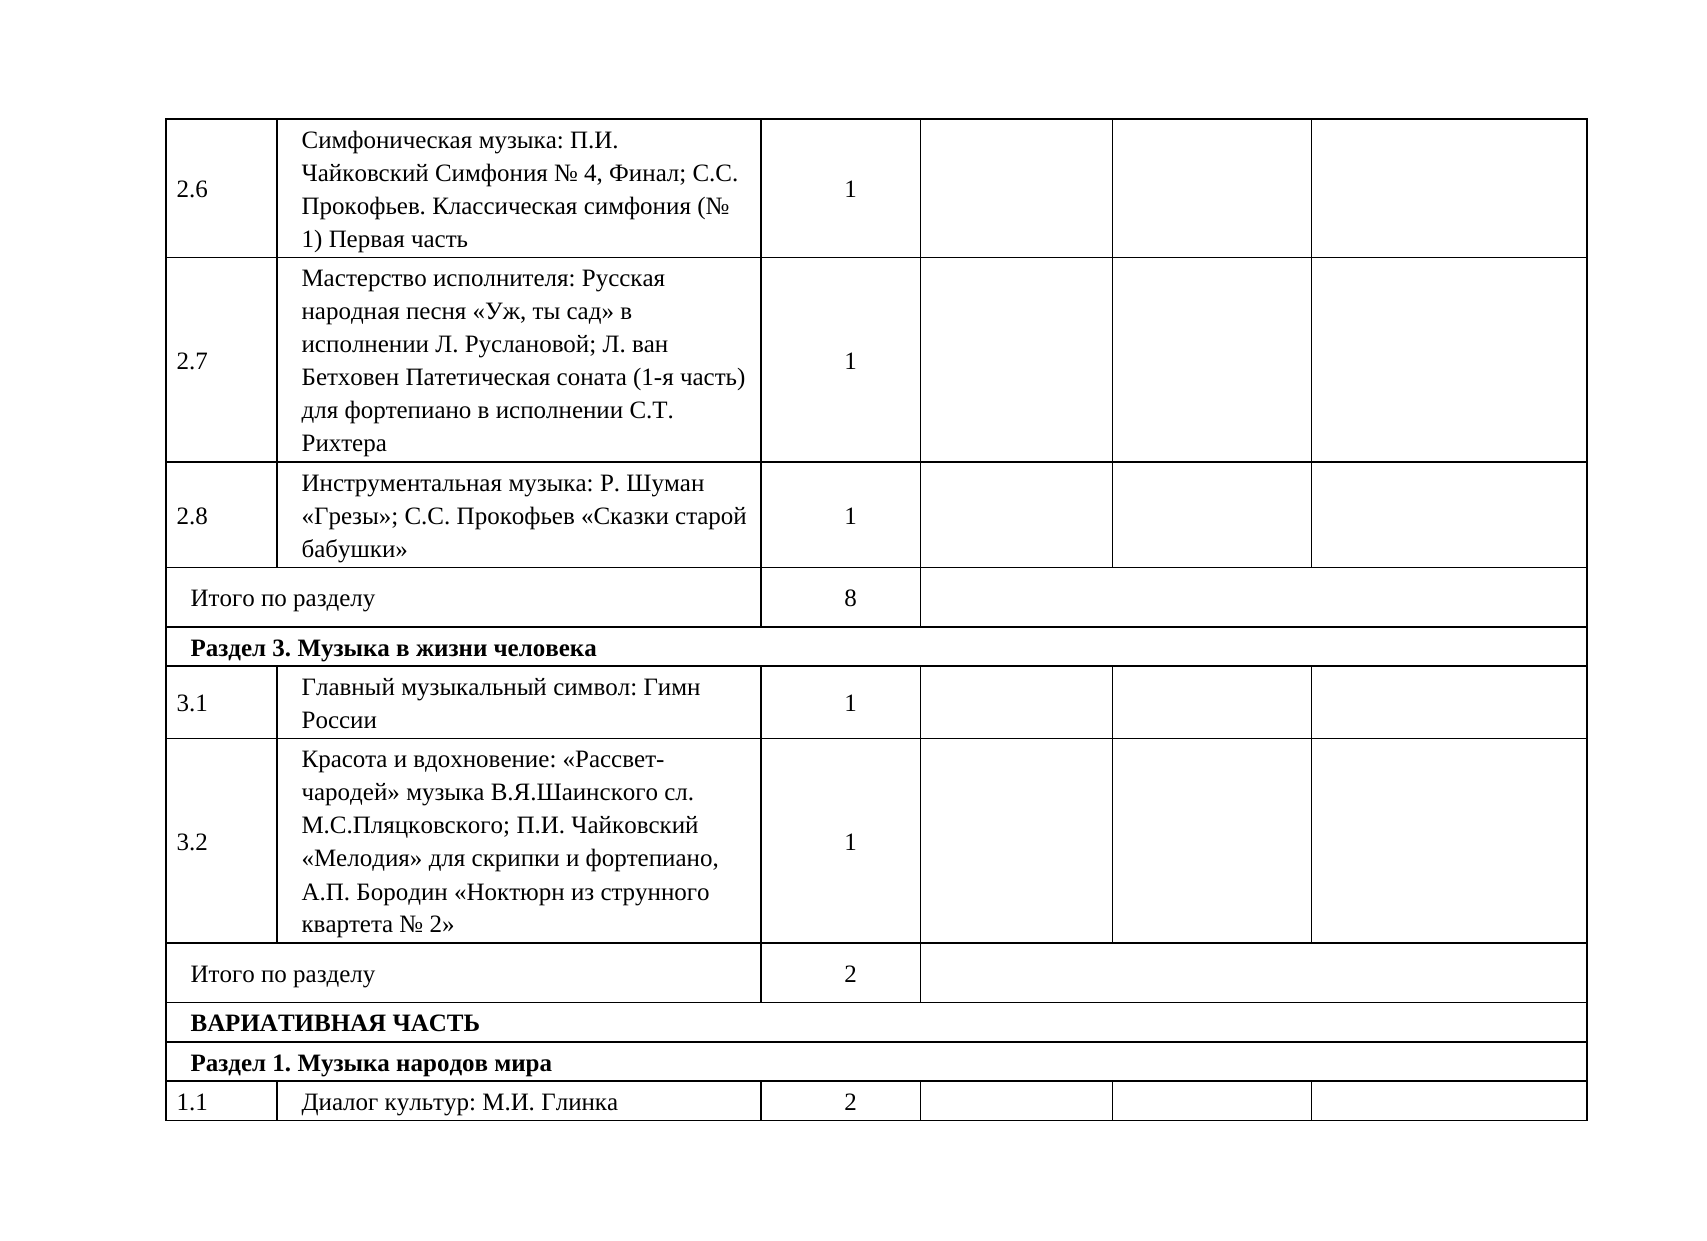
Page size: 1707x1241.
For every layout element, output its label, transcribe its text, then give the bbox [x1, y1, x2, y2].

table_cell [1312, 1082, 1586, 1120]
table_cell 3.1 [167, 667, 276, 738]
table_cell [921, 1082, 1112, 1120]
table_cell Симфоническая музыка: П.И. Чайковский Симфония № 4, Финал; С.С. Прокофьев. Классическая симфония (№ 1) Первая часть [278, 120, 760, 257]
table_cell [1113, 120, 1311, 257]
table_cell 2.7 [167, 258, 276, 461]
table_cell [921, 944, 1586, 1002]
table_cell 2 [762, 944, 920, 1002]
table_cell [921, 568, 1586, 626]
table_cell [1113, 463, 1311, 566]
table_cell Главный музыкальный символ: Гимн России [278, 667, 760, 738]
table_cell [921, 739, 1112, 942]
table_cell 1 [762, 739, 920, 942]
table_cell [921, 258, 1112, 461]
table_cell ВАРИАТИВНАЯ ЧАСТЬ [167, 1003, 1586, 1041]
table_cell [1113, 258, 1311, 461]
table_cell [1312, 463, 1586, 566]
table_cell Инструментальная музыка: Р. Шуман «Грезы»; С.С. Прокофьев «Сказки старой бабушки» [278, 463, 760, 566]
table_cell Мастерство исполнителя: Русская народная песня «Уж, ты сад» в исполнении Л. Руслановой; Л. ван Бетховен Патетическая соната (1-я часть) для фортепиано в исполнении С.Т. Рихтера [278, 258, 760, 461]
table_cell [278, 1082, 760, 1120]
table_cell 1 [762, 120, 920, 257]
table_cell [1312, 739, 1586, 942]
table_cell [1312, 258, 1586, 461]
table_cell [1113, 1082, 1311, 1120]
table_cell 1 [762, 258, 920, 461]
table_cell 3.2 [167, 739, 276, 942]
table_cell Раздел 3. Музыка в жизни человека [167, 628, 1586, 665]
table_cell Итого по разделу [167, 568, 760, 626]
table_cell Раздел 1. Музыка народов мира [167, 1043, 1586, 1080]
table_cell Итого по разделу [167, 944, 760, 1002]
table_cell [1312, 120, 1586, 257]
table_cell [921, 667, 1112, 738]
table_cell 2.6 [167, 120, 276, 257]
table_cell [1113, 667, 1311, 738]
table_cell 2.8 [167, 463, 276, 566]
table_cell 1 [762, 463, 920, 566]
table_cell [1113, 739, 1311, 942]
table_cell Красота и вдохновение: «Рассвет-чародей» музыка В.Я.Шаинского сл. М.С.Пляцковского; П.И. Чайковский «Мелодия» для скрипки и фортепиано, А.П. Бородин «Ноктюрн из струнного квартета № 2» [278, 739, 760, 942]
table_cell 8 [762, 568, 920, 626]
table_cell [921, 463, 1112, 566]
table_cell 1 [762, 667, 920, 738]
table_cell 1.1 [167, 1082, 276, 1120]
table_cell 2 [762, 1082, 920, 1120]
table_cell [1312, 667, 1586, 738]
table_cell [921, 120, 1112, 257]
